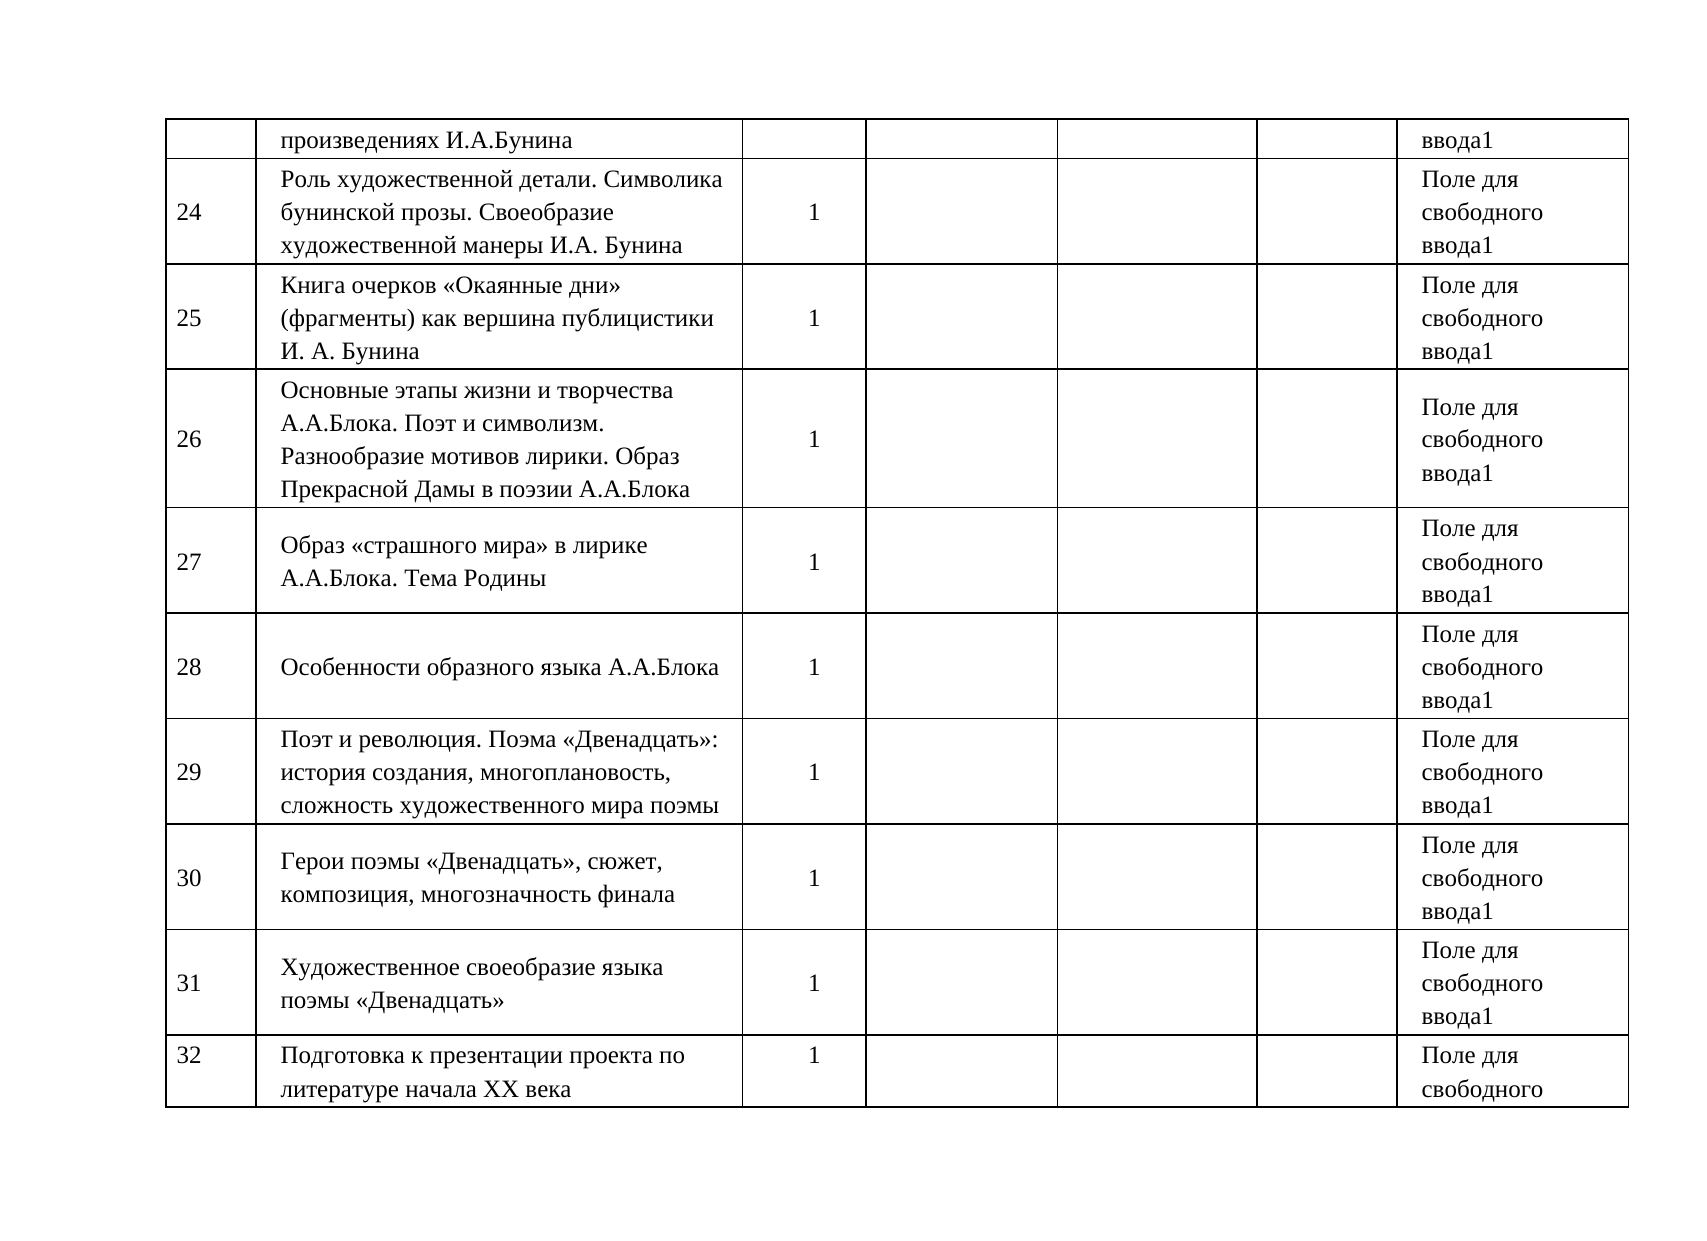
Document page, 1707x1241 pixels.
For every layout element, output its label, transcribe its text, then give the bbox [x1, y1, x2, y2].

table_cell [1258, 508, 1396, 612]
table_cell [1258, 370, 1396, 507]
table_cell Поле для свободного ввода1 [1398, 159, 1628, 263]
table_cell [867, 719, 1057, 823]
table_cell [867, 508, 1057, 612]
table_cell 1 [743, 508, 865, 612]
table_cell 23 [167, 120, 255, 157]
table_cell [1258, 265, 1396, 368]
table_cell [1258, 1036, 1396, 1106]
table_cell 1 [743, 719, 865, 823]
table_cell 1 [743, 930, 865, 1034]
table_cell [1258, 930, 1396, 1034]
table_cell 24 [167, 159, 255, 263]
table_cell [1258, 159, 1396, 263]
table_cell [867, 159, 1057, 263]
table_cell [867, 370, 1057, 507]
table_cell Художественное своеобразие языка поэмы «Двенадцать» [257, 930, 742, 1034]
table_cell [1058, 120, 1256, 157]
table_cell [1058, 265, 1256, 368]
table_cell [867, 825, 1057, 928]
table_cell 1 [743, 120, 865, 157]
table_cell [257, 1036, 742, 1106]
table_cell Особенности образного языка А.А.Блока [257, 614, 742, 718]
table_cell 31 [167, 930, 255, 1034]
table_cell [867, 614, 1057, 718]
table_cell 1 [743, 825, 865, 928]
table_cell [1058, 370, 1256, 507]
table_cell [1258, 614, 1396, 718]
table_cell 1 [743, 1036, 865, 1106]
table_cell Образ «страшного мира» в лирике А.А.Блока. Тема Родины [257, 508, 742, 612]
table_cell [867, 1036, 1057, 1106]
table_cell Книга очерков «Окаянные дни» (фрагменты) как вершина публицистики И. А. Бунина [257, 265, 742, 368]
table_cell [1058, 508, 1256, 612]
table_cell Поле для свободного ввода1 [1398, 825, 1628, 928]
table_cell [1058, 614, 1256, 718]
table_cell 27 [167, 508, 255, 612]
table_cell 1 [743, 614, 865, 718]
table_cell 28 [167, 614, 255, 718]
table_cell [1058, 930, 1256, 1034]
table_cell Поле для свободного ввода1 [1398, 930, 1628, 1034]
table_cell 32 [167, 1036, 255, 1106]
table_cell [867, 930, 1057, 1034]
table_cell [1258, 719, 1396, 823]
table_cell [1058, 719, 1256, 823]
table_cell Поле для свободного ввода1 [1398, 508, 1628, 612]
table_cell [867, 265, 1057, 368]
table_cell 25 [167, 265, 255, 368]
table_cell Поле для свободного ввода1 [1398, 265, 1628, 368]
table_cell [1398, 120, 1628, 157]
table_cell [1058, 159, 1256, 263]
table_cell [867, 120, 1057, 157]
table_cell Поле для свободного ввода1 [1398, 719, 1628, 823]
table_cell [1058, 1036, 1256, 1106]
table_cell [1398, 1036, 1628, 1106]
table_cell 1 [743, 370, 865, 507]
table_cell Роль художественной детали. Символика бунинской прозы. Своеобразие художественной манеры И.А. Бунина [257, 159, 742, 263]
table_cell [1058, 825, 1256, 928]
table_cell Герои поэмы «Двенадцать», сюжет, композиция, многозначность финала [257, 825, 742, 928]
table_cell Основные этапы жизни и творчества А.А.Блока. Поэт и символизм. Разнообразие мотивов лирики. Образ Прекрасной Дамы в поэзии А.А.Блока [257, 370, 742, 507]
table_cell Поле для свободного ввода1 [1398, 370, 1628, 507]
table_cell Поэт и революция. Поэма «Двенадцать»: история создания, многоплановость, сложность художественного мира поэмы [257, 719, 742, 823]
table_cell [1258, 825, 1396, 928]
table_cell 1 [743, 265, 865, 368]
table_cell 1 [743, 159, 865, 263]
table_cell 29 [167, 719, 255, 823]
table_cell 30 [167, 825, 255, 928]
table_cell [257, 120, 742, 157]
table_cell 26 [167, 370, 255, 507]
table_cell Поле для свободного ввода1 [1398, 614, 1628, 718]
table_cell [1258, 120, 1396, 157]
